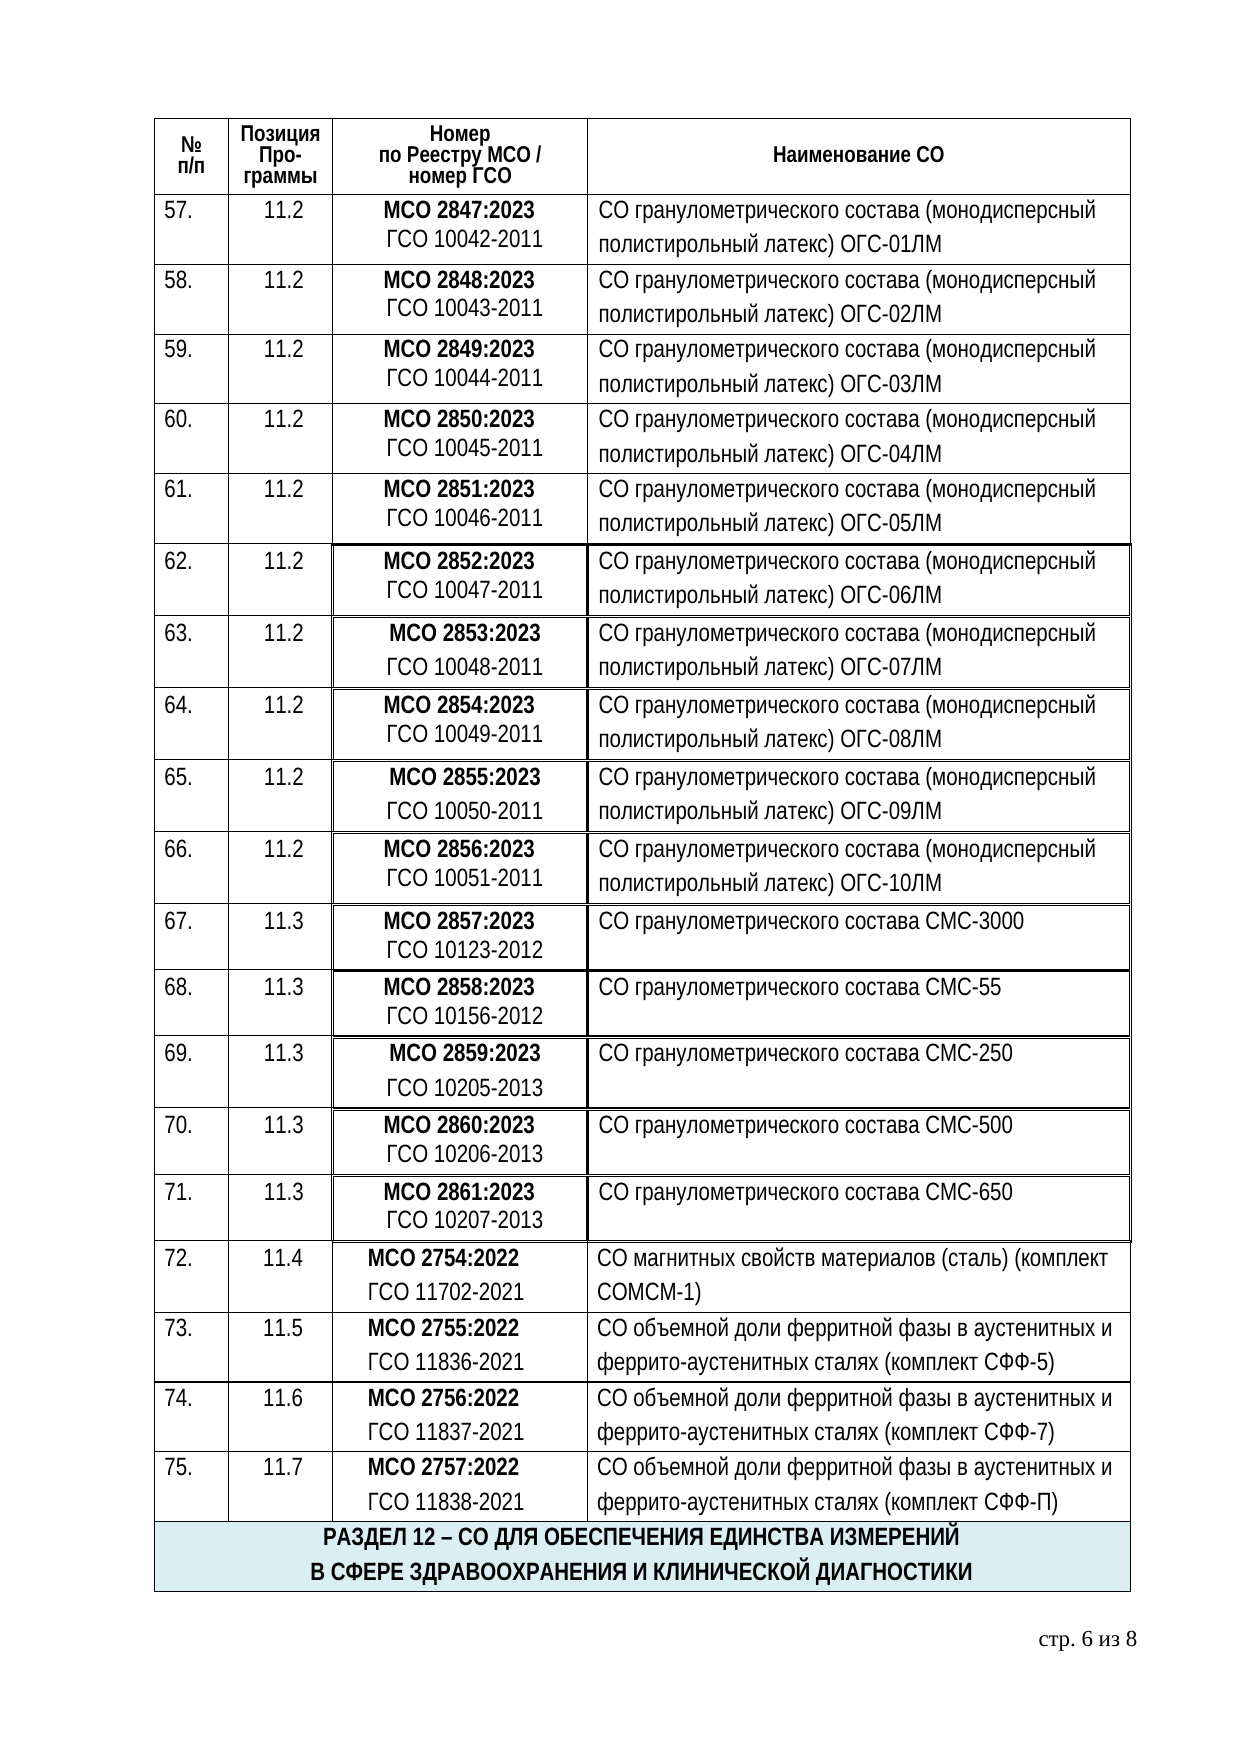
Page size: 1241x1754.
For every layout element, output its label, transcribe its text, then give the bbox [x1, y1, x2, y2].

table_cell МСО 2860:2023 ГСО 10206-2013 [334, 1111, 586, 1173]
table_cell [155, 474, 228, 543]
table_cell МСО 2858:2023 ГСО 10156-2012 [334, 972, 586, 1035]
table_cell СО объемной доли ферритной фазы в аустенитных и феррито-аустенитных сталях (комплект СФФ-7) [588, 1383, 1130, 1451]
table_cell СО гранулометрического состава (монодисперсный полистирольный латекс) ОГС-09ЛМ [589, 762, 1129, 831]
table_cell [155, 265, 228, 333]
table_cell [155, 1175, 228, 1240]
table_cell 11.3 [229, 1175, 331, 1240]
table_cell 11.2 [229, 616, 331, 687]
table_cell МСО 2756:2022 ГСО 11837-2021 [333, 1383, 587, 1451]
table_cell СО гранулометрического состава СМС-250 [589, 1039, 1129, 1107]
table_cell [155, 1383, 228, 1451]
table_cell СО гранулометрического состава (монодисперсный полистирольный латекс) ОГС-07ЛМ [589, 618, 1129, 687]
table_cell СО гранулометрического состава (монодисперсный полистирольный латекс) ОГС-05ЛМ [588, 474, 1130, 543]
table_cell СО гранулометрического состава (монодисперсный полистирольный латекс) ОГС-10ЛМ [589, 834, 1129, 903]
table_header № п/п [155, 119, 228, 194]
table_cell [155, 832, 228, 903]
table_cell 11.3 [229, 1036, 331, 1107]
table_cell [155, 688, 228, 759]
table_cell МСО 2853:2023 ГСО 10048-2011 [334, 618, 586, 687]
table_cell СО объемной доли ферритной фазы в аустенитных и феррито-аустенитных сталях (комплект СФФ-5) [588, 1313, 1130, 1381]
table_cell 11.2 [229, 265, 332, 333]
table_cell МСО 2848:2023 ГСО 10043-2011 [333, 265, 587, 333]
table_cell 11.2 [229, 195, 332, 264]
table_cell [155, 616, 228, 687]
table_cell СО гранулометрического состава (монодисперсный полистирольный латекс) ОГС-08ЛМ [589, 690, 1129, 759]
table_cell МСО 2757:2022 ГСО 11838-2021 [333, 1452, 587, 1521]
table_cell СО гранулометрического состава (монодисперсный полистирольный латекс) ОГС-03ЛМ [588, 335, 1130, 403]
table_cell СО гранулометрического состава СМС-650 [589, 1177, 1129, 1240]
table_cell 11.3 [229, 904, 331, 969]
table_cell 11.2 [229, 335, 332, 403]
table_cell МСО 2859:2023 ГСО 10205-2013 [334, 1039, 586, 1107]
table_cell [155, 404, 228, 473]
table_cell 11.6 [229, 1383, 332, 1451]
table_cell МСО 2847:2023 ГСО 10042-2011 [333, 195, 587, 264]
table_cell [155, 1313, 228, 1381]
table_cell МСО 2857:2023 ГСО 10123-2012 [334, 906, 586, 969]
table_cell СО гранулометрического состава (монодисперсный полистирольный латекс) ОГС-06ЛМ [589, 546, 1129, 615]
table_cell 11.2 [229, 544, 331, 615]
table_cell СО гранулометрического состава (монодисперсный полистирольный латекс) ОГС-04ЛМ [588, 404, 1130, 473]
table_cell МСО 2855:2023 ГСО 10050-2011 [334, 762, 586, 831]
table_cell 11.2 [229, 688, 331, 759]
table_cell РАЗДЕЛ 12 – СО ДЛЯ ОБЕСПЕЧЕНИЯ ЕДИНСТВА ИЗМЕРЕНИЙ В СФЕРЕ ЗДРАВООХРАНЕНИЯ И КЛИНИЧЕСКОЙ ДИАГНОСТИКИ [155, 1522, 1130, 1591]
table_cell [155, 335, 228, 403]
table_cell [155, 1108, 228, 1173]
table_cell МСО 2851:2023 ГСО 10046-2011 [333, 474, 587, 543]
table_cell СО гранулометрического состава (монодисперсный полистирольный латекс) ОГС-01ЛМ [588, 195, 1130, 264]
table_cell 11.2 [229, 760, 331, 831]
table_cell [155, 1452, 228, 1521]
table_cell [155, 1241, 228, 1312]
table_cell МСО 2755:2022 ГСО 11836-2021 [333, 1313, 587, 1381]
table_cell СО объемной доли ферритной фазы в аустенитных и феррито-аустенитных сталях (комплект СФФ-П) [588, 1452, 1130, 1521]
table_cell 11.2 [229, 404, 332, 473]
table_cell [155, 904, 228, 969]
table_header Номер по Реестру МСО / номер ГСО [333, 119, 587, 194]
table_cell СО гранулометрического состава СМС-3000 [589, 906, 1129, 969]
table_cell [155, 544, 228, 615]
table_cell 11.2 [229, 832, 331, 903]
table_cell МСО 2856:2023 ГСО 10051-2011 [334, 834, 586, 903]
table_cell [155, 1036, 228, 1107]
table_cell 11.5 [229, 1313, 332, 1381]
table_cell 11.3 [229, 970, 331, 1035]
table_cell СО гранулометрического состава СМС-500 [589, 1111, 1129, 1173]
table_cell СО гранулометрического состава СМС-55 [589, 972, 1129, 1035]
table_cell 11.2 [229, 474, 332, 543]
table_cell [155, 760, 228, 831]
table_cell 11.3 [229, 1108, 331, 1173]
table_header Наименование СО [588, 119, 1130, 194]
table_cell МСО 2854:2023 ГСО 10049-2011 [334, 690, 586, 759]
table_cell СО магнитных свойств материалов (сталь) (комплект СОМСМ-1) [588, 1243, 1130, 1312]
table_header Позиция Про-граммы [229, 119, 332, 194]
table_cell МСО 2850:2023 ГСО 10045-2011 [333, 404, 587, 473]
table_cell МСО 2852:2023 ГСО 10047-2011 [334, 546, 586, 615]
table_cell [155, 970, 228, 1035]
table_cell МСО 2754:2022 ГСО 11702-2021 [333, 1243, 587, 1312]
table_cell МСО 2861:2023 ГСО 10207-2013 [334, 1177, 586, 1240]
table_cell МСО 2849:2023 ГСО 10044-2011 [333, 335, 587, 403]
table_cell [155, 195, 228, 264]
table_cell 11.7 [229, 1452, 332, 1521]
table_cell 11.4 [229, 1241, 332, 1312]
table_cell СО гранулометрического состава (монодисперсный полистирольный латекс) ОГС-02ЛМ [588, 265, 1130, 333]
